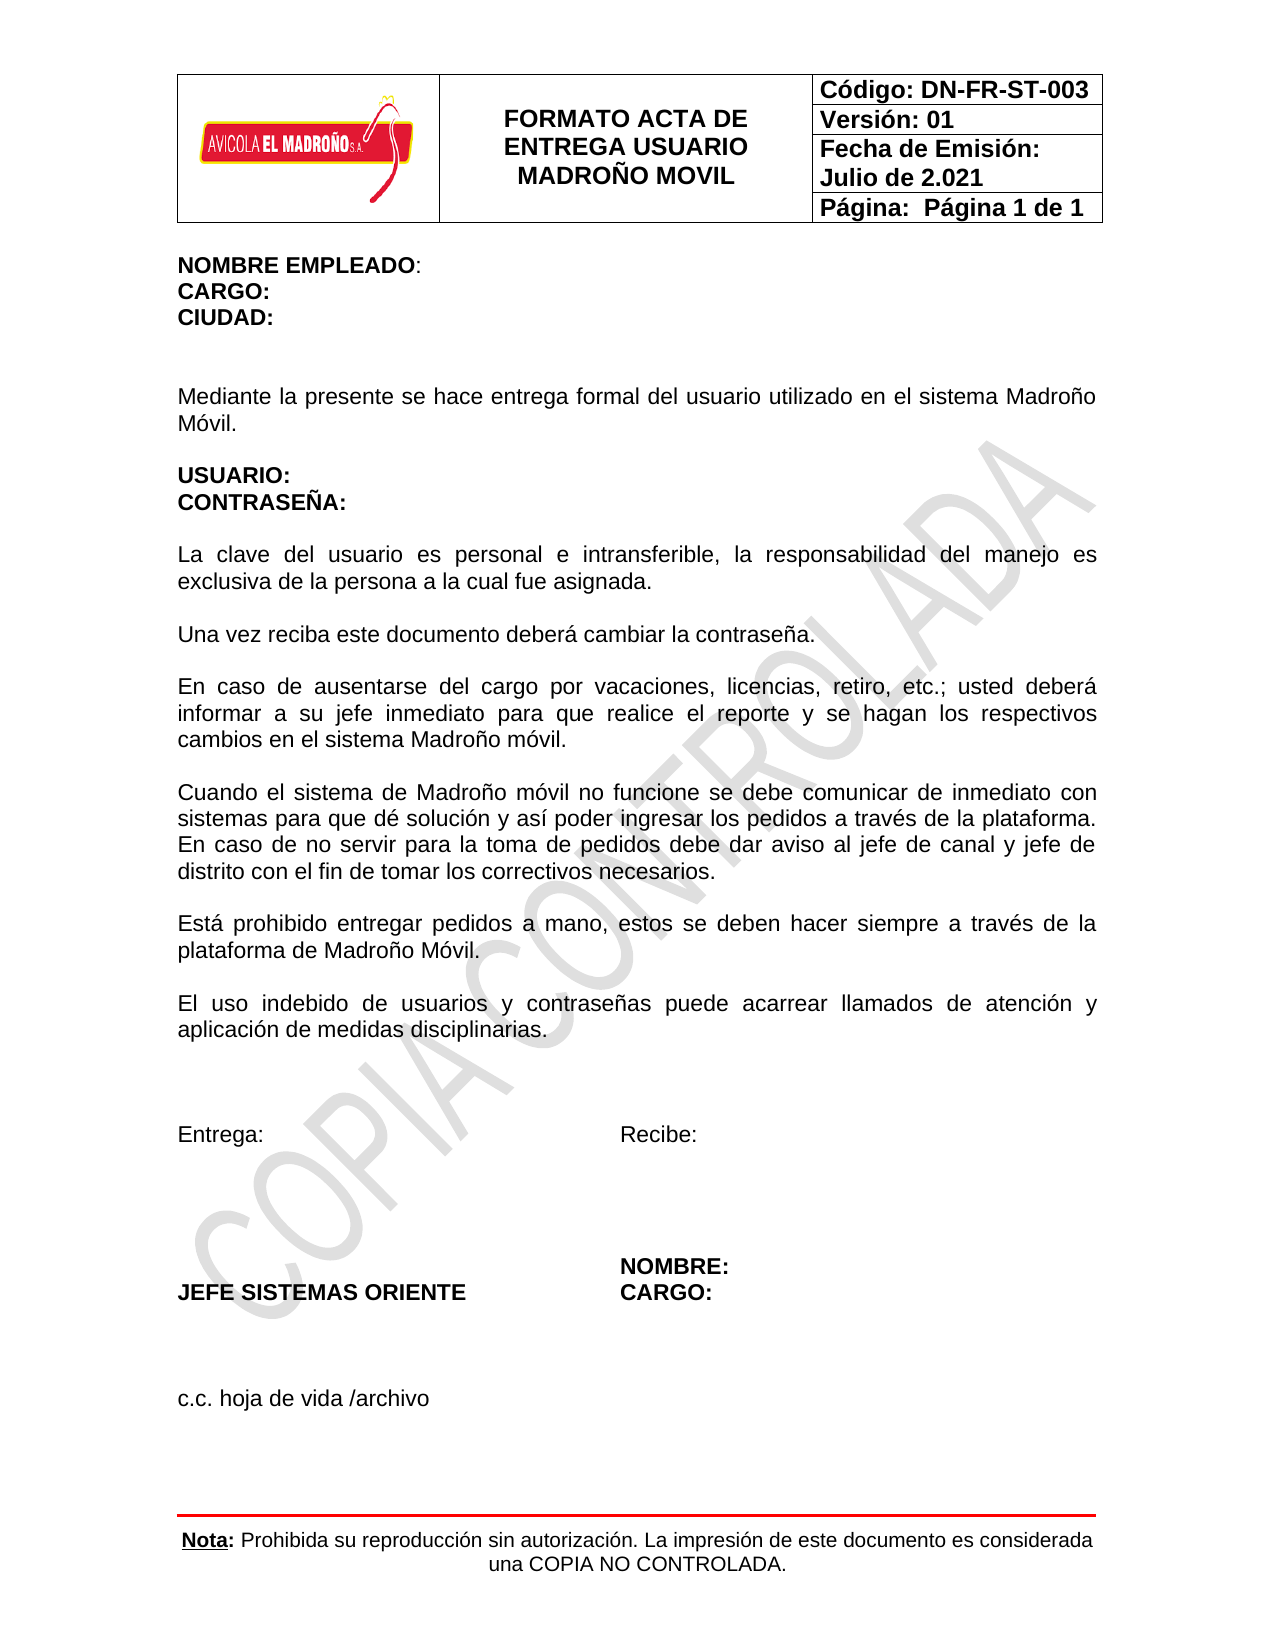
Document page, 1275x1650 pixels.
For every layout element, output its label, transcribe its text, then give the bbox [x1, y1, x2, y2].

text NOMBRE: [177, 1253, 1098, 1279]
picture [195, 93, 414, 203]
text CIUDAD: [177, 304, 1098, 331]
text c.c. hoja de vida /archivo [177, 1385, 1098, 1411]
text El uso indebido de usuarios y contraseñas puede acarrear llamados de atención y aplicación de medidas disciplinarias. [177, 989, 1098, 1042]
text NOMBRE EMPLEADO: [177, 252, 1098, 278]
text Una vez reciba este documento deberá cambiar la contraseña. [177, 621, 1098, 647]
text CARGO: [177, 278, 1098, 304]
text Mediante la presente se hace entrega formal del usuario utilizado en el sistema Madroño Móvil. [177, 383, 1098, 436]
text La clave del usuario es personal e intransferible, la responsabilidad del manejo es exclusiva de la persona a la cual fue asignada. [177, 541, 1098, 594]
text En caso de ausentarse del cargo por vacaciones, licencias, retiro, etc.; usted deberá informar a su jefe inmediato para que realice el reporte y se hagan los respectivos cambios en el sistema Madroño móvil. [177, 673, 1098, 752]
text JEFE SISTEMAS ORIENTE CARGO: [177, 1279, 1098, 1306]
text CONTRASEÑA: [177, 489, 1098, 515]
text USUARIO: [177, 462, 1098, 489]
text Está prohibido entregar pedidos a mano, estos se deben hacer siempre a través de la plataforma de Madroño Móvil. [177, 910, 1098, 963]
text Cuando el sistema de Madroño móvil no funcione se debe comunicar de inmediato con sistemas para que dé solución y así poder ingresar los pedidos a través de la plataforma. En caso de no servir para la toma de pedidos debe dar aviso al jefe de canal y jefe de distrito con el fin de tomar los correctivos necesarios. [177, 779, 1098, 884]
text Entrega: Recibe: [177, 1121, 1098, 1148]
